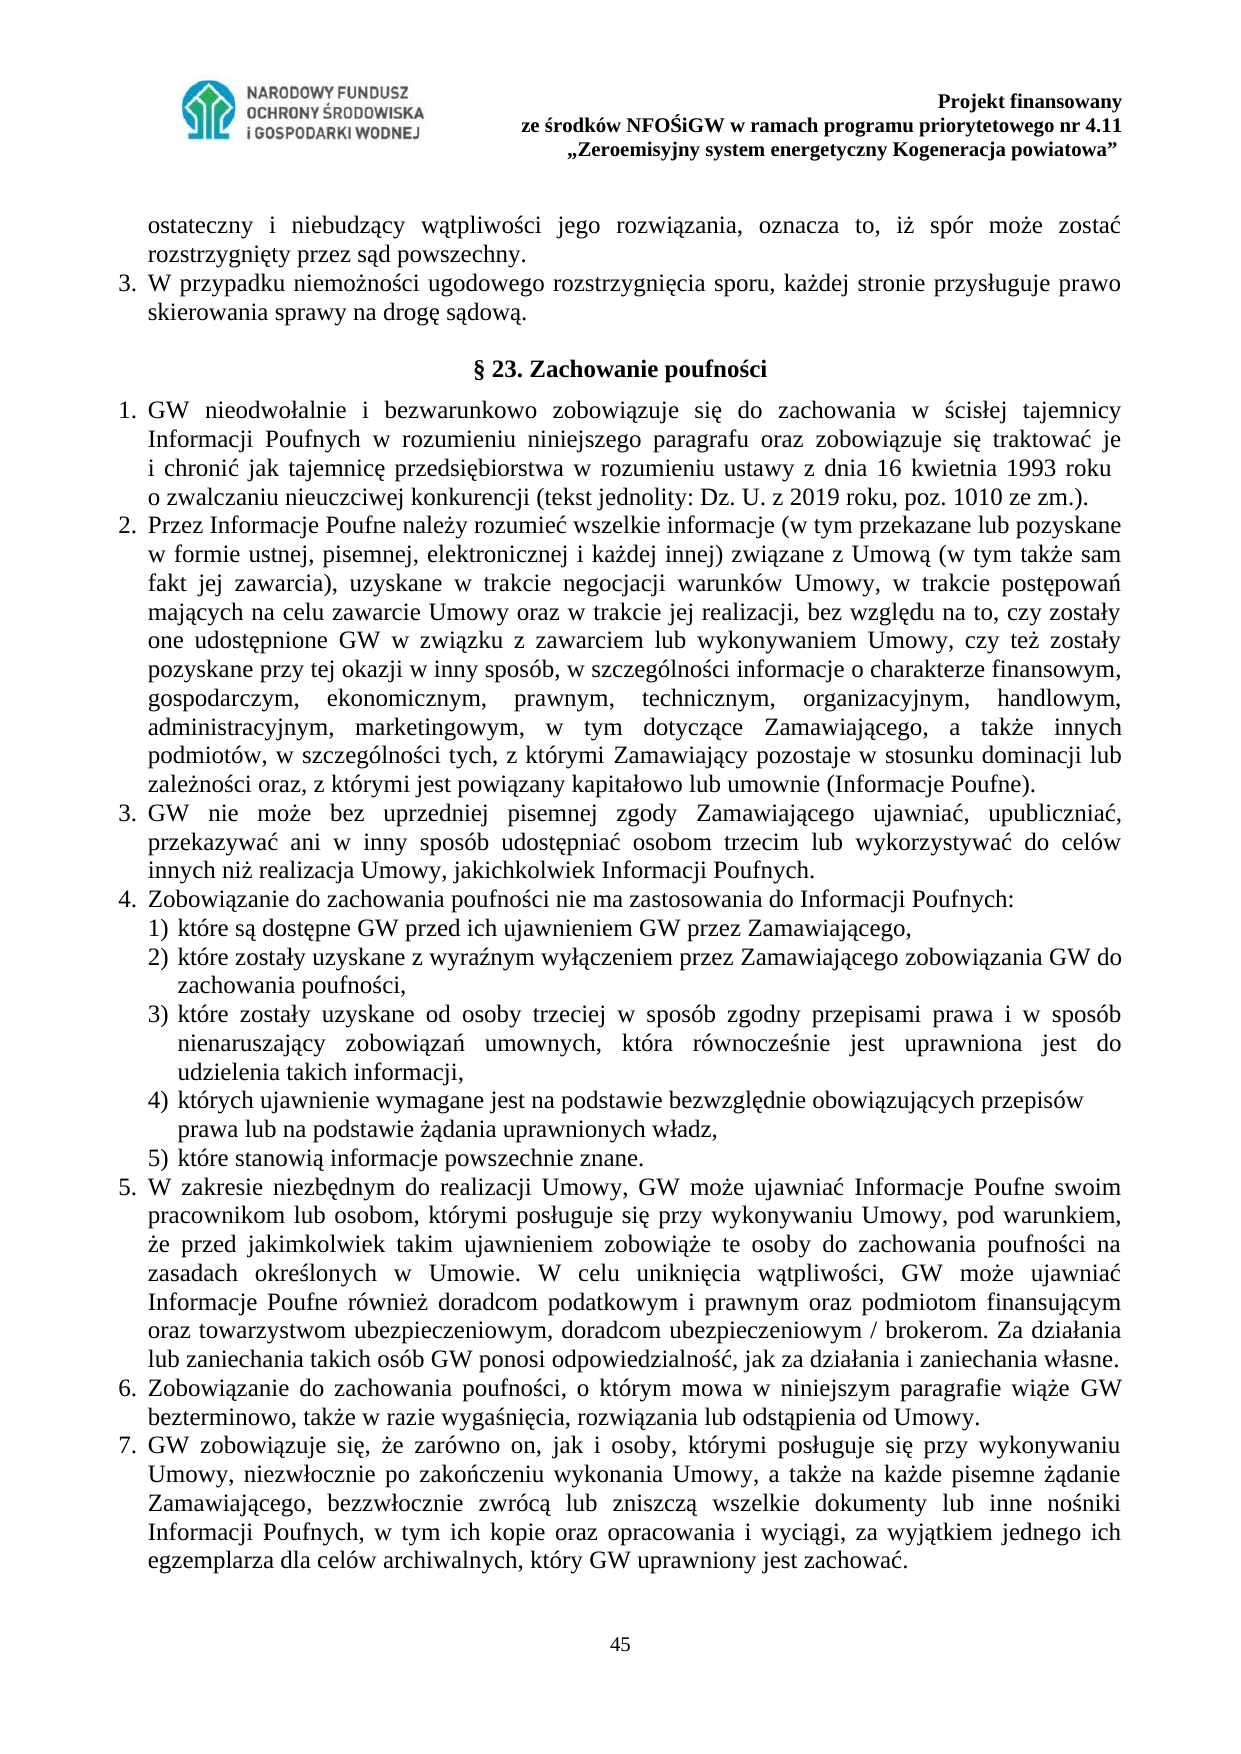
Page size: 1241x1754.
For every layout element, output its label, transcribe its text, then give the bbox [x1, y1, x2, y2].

text 3) które zostały uzyskane od osoby trzeciej w sposób zgodny przepisami prawa i w sposób nienaruszający zobowiązań umownych, która równocześnie jest uprawniona jest do udzielenia takich informacji, [148, 999, 1122, 1085]
text 4) których ujawnienie wymagane jest na podstawie bezwzględnie obowiązujących przepisów prawa lub na podstawie żądania uprawnionych władz, [148, 1085, 1122, 1143]
text 3. W przypadku niemożności ugodowego rozstrzygnięcia sporu, każdej stronie przysługuje prawo skierowania sprawy na drogę sądową. [118, 268, 1122, 325]
text 1. GW nieodwołalnie i bezwarunkowo zobowiązuje się do zachowania w ścisłej tajemnicy Informacji Poufnych w rozumieniu niniejszego paragrafu oraz zobowiązuje się traktować je i chronić jak tajemnicę przedsiębiorstwa w rozumieniu ustawy z dnia 16 kwietnia 1993 roku o zwalczaniu nieuczciwej konkurencji (tekst jednolity: Dz. U. z 2019 roku, poz. 1010 ze zm.). [118, 395, 1122, 510]
text 2) które zostały uzyskane z wyraźnym wyłączeniem przez Zamawiającego zobowiązania GW do zachowania poufności, [148, 942, 1122, 999]
picture [177, 47, 429, 174]
text 4. Zobowiązanie do zachowania poufności nie ma zastosowania do Informacji Poufnych: [118, 884, 1122, 913]
text 2. Przez Informacje Poufne należy rozumieć wszelkie informacje (w tym przekazane lub pozyskane w formie ustnej, pisemnej, elektronicznej i każdej innej) związane z Umową (w tym także sam fakt jej zawarcia), uzyskane w trakcie negocjacji warunków Umowy, w trakcie postępowań mających na celu zawarcie Umowy oraz w trakcie jej realizacji, bez względu na to, czy zostały one udostępnione GW w związku z zawarciem lub wykonywaniem Umowy, czy też zostały pozyskane przy tej okazji w inny sposób, w szczególności informacje o charakterze finansowym, gospodarczym, ekonomicznym, prawnym, technicznym, organizacyjnym, handlowym, administracyjnym, marketingowym, w tym dotyczące Zamawiającego, a także innych podmiotów, w szczególności tych, z którymi Zamawiający pozostaje w stosunku dominacji lub zależności oraz, z którymi jest powiązany kapitałowo lub umownie (Informacje Poufne). [118, 510, 1122, 798]
text 3. GW nie może bez uprzedniej pisemnej zgody Zamawiającego ujawniać, upubliczniać, przekazywać ani w inny sposób udostępniać osobom trzecim lub wykorzystywać do celów innych niż realizacja Umowy, jakichkolwiek Informacji Poufnych. [118, 798, 1122, 884]
text 6. Zobowiązanie do zachowania poufności, o którym mowa w niniejszym paragrafie wiąże GW bezterminowo, także w razie wygaśnięcia, rozwiązania lub odstąpienia od Umowy. [118, 1373, 1122, 1430]
text 7. GW zobowiązuje się, że zarówno on, jak i osoby, którymi posługuje się przy wykonywaniu Umowy, niezwłocznie po zakończeniu wykonania Umowy, a także na każde pisemne żądanie Zamawiającego, bezzwłocznie zwrócą lub zniszczą wszelkie dokumenty lub inne nośniki Informacji Poufnych, w tym ich kopie oraz opracowania i wyciągi, za wyjątkiem jednego ich egzemplarza dla celów archiwalnych, który GW uprawniony jest zachować. [118, 1430, 1122, 1574]
text § 23. Zachowanie poufności [118, 354, 1122, 383]
text 5. W zakresie niezbędnym do realizacji Umowy, GW może ujawniać Informacje Poufne swoim pracownikom lub osobom, którymi posługuje się przy wykonywaniu Umowy, pod warunkiem, że przed jakimkolwiek takim ujawnieniem zobowiąże te osoby do zachowania poufności na zasadach określonych w Umowie. W celu uniknięcia wątpliwości, GW może ujawniać Informacje Poufne również doradcom podatkowym i prawnym oraz podmiotom finansującym oraz towarzystwom ubezpieczeniowym, doradcom ubezpieczeniowym / brokerom. Za działania lub zaniechania takich osób GW ponosi odpowiedzialność, jak za działania i zaniechania własne. [118, 1172, 1122, 1373]
text 1) które są dostępne GW przed ich ujawnieniem GW przez Zamawiającego, [148, 913, 1122, 942]
text 5) które stanowią informacje powszechnie znane. [148, 1143, 1122, 1172]
